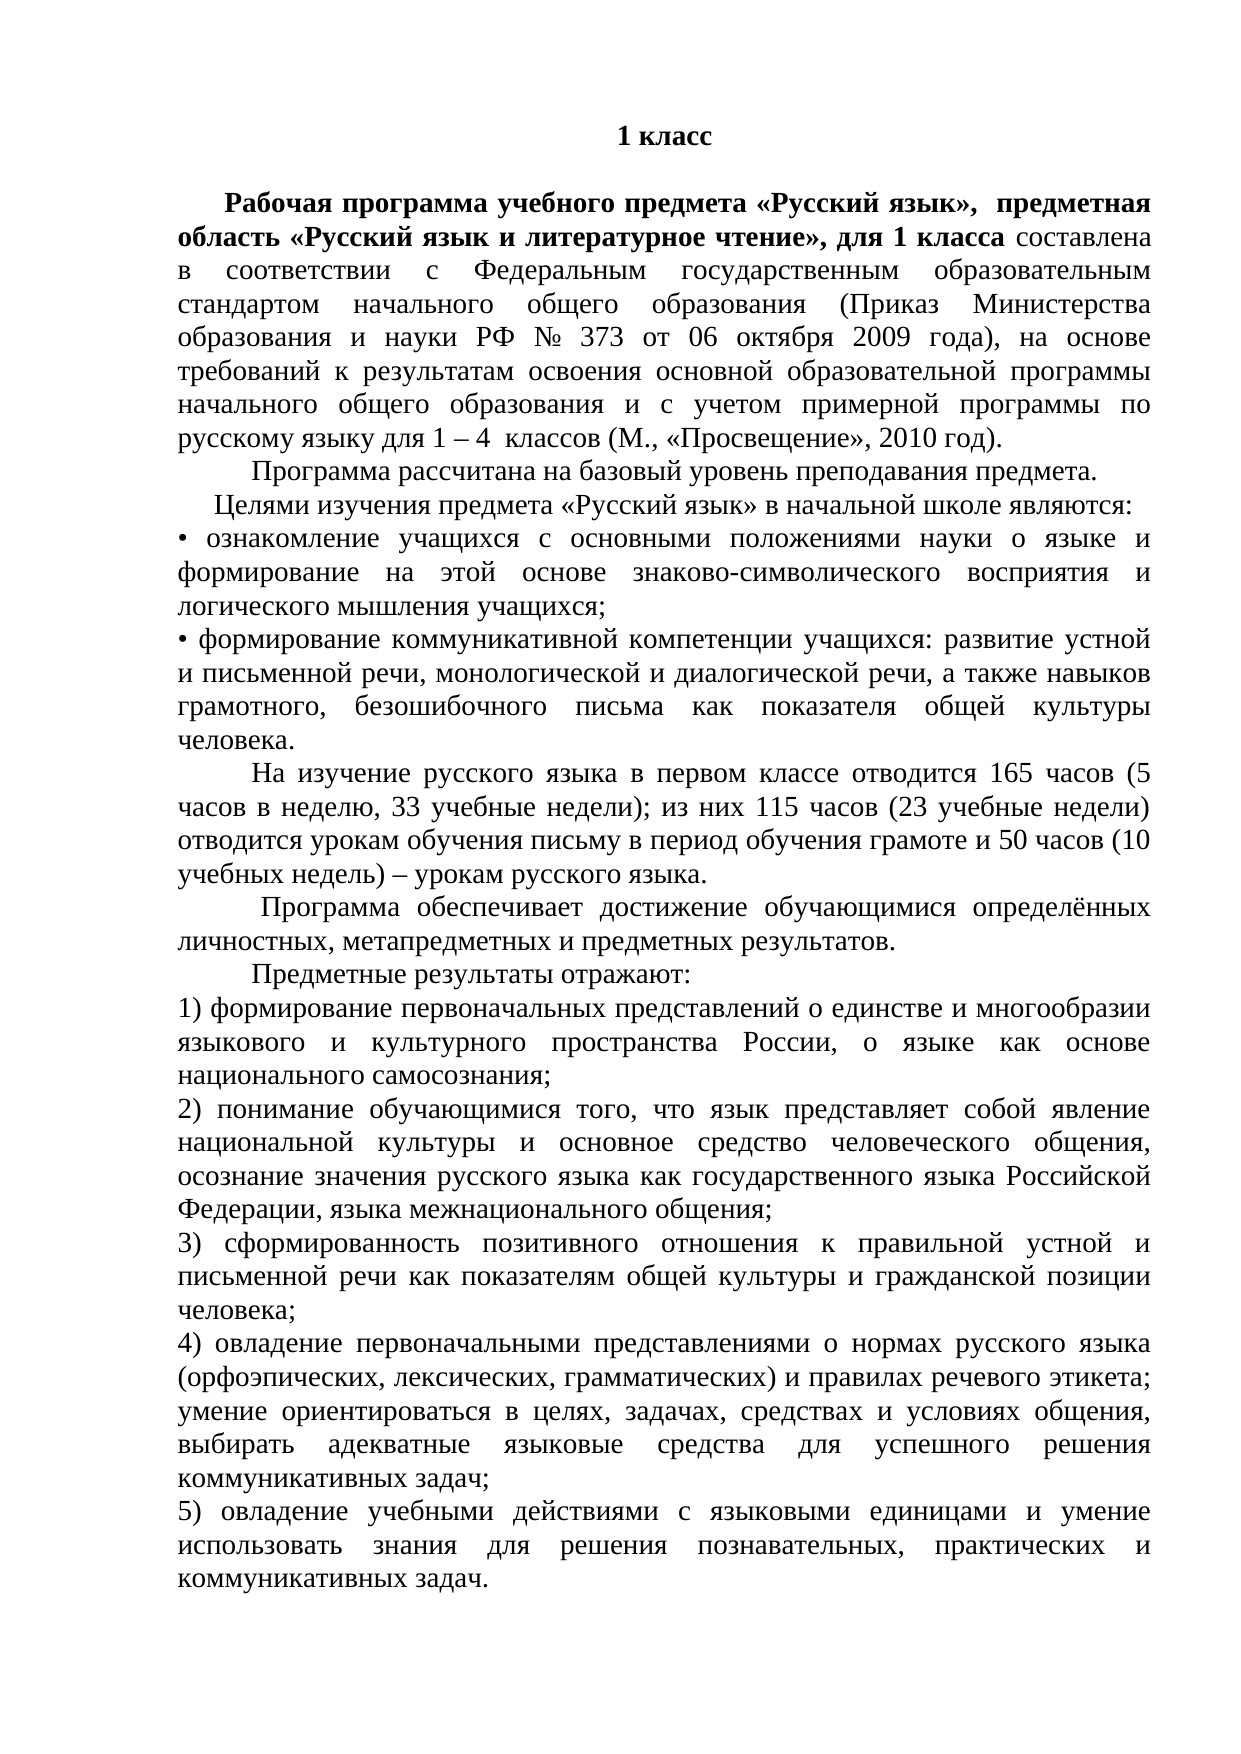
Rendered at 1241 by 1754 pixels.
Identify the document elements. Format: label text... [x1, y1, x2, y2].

text 4) овладение первоначальными представлениями о нормах русского языка (орфоэпических, лексических, грамматических) и правилах речевого этикета; умение ориентироваться в целях, задачах, средствах и условиях общения, выбирать адекватные языковые средства для успешного решения коммуникативных задач; [177, 1326, 1152, 1493]
text Предметные результаты отражают: [177, 957, 1152, 990]
text Целями изучения предмета «Русский язык» в начальной школе являются: [177, 487, 1152, 521]
text Рабочая программа учебного предмета «Русский язык», предметная область «Русский язык и литературное чтение», для 1 класса составлена в соответствии с Федеральным государственным образовательным стандартом начального общего образования (Приказ Министерства образования и науки РФ № 373 от 06 октября 2009 года), на основе требований к результатам освоения основной образовательной программы начального общего образования и с учетом примерной программы по русскому языку для 1 – 4 классов (М., «Просвещение», 2010 год). [177, 185, 1152, 453]
text Программа рассчитана на базовый уровень преподавания предмета. [177, 453, 1152, 487]
text • формирование коммуникативной компетенции учащихся: развитие устной и письменной речи, монологической и диалогической речи, а также навыков грамотного, безошибочного письма как показателя общей культуры человека. [177, 621, 1152, 755]
text 2) понимание обучающимися того, что язык представляет собой явление национальной культуры и основное средство человеческого общения, осознание значения русского языка как государственного языка Российской Федерации, языка межнационального общения; [177, 1091, 1152, 1225]
text • ознакомление учащихся с основными положениями науки о языке и формирование на этой основе знаково-символического восприятия и логического мышления учащихся; [177, 521, 1152, 621]
text 1) формирование первоначальных представлений о единстве и многообразии языкового и культурного пространства России, о языке как основе национального самосознания; [177, 990, 1152, 1091]
text На изучение русского языка в первом классе отводится 165 часов (5 часов в неделю, 33 учебные недели); из них 115 часов (23 учебные недели) отводится урокам обучения письму в период обучения грамоте и 50 часов (10 учебных недель) – урокам русского языка. [177, 755, 1152, 889]
text 1 класс [177, 118, 1152, 152]
text 3) сформированность позитивного отношения к правильной устной и письменной речи как показателям общей культуры и гражданской позиции человека; [177, 1225, 1152, 1326]
text 5) овладение учебными действиями с языковыми единицами и умение использовать знания для решения познавательных, практических и коммуникативных задач. [177, 1493, 1152, 1594]
text Программа обеспечивает достижение обучающимися определённых личностных, метапредметных и предметных результатов. [177, 889, 1152, 957]
